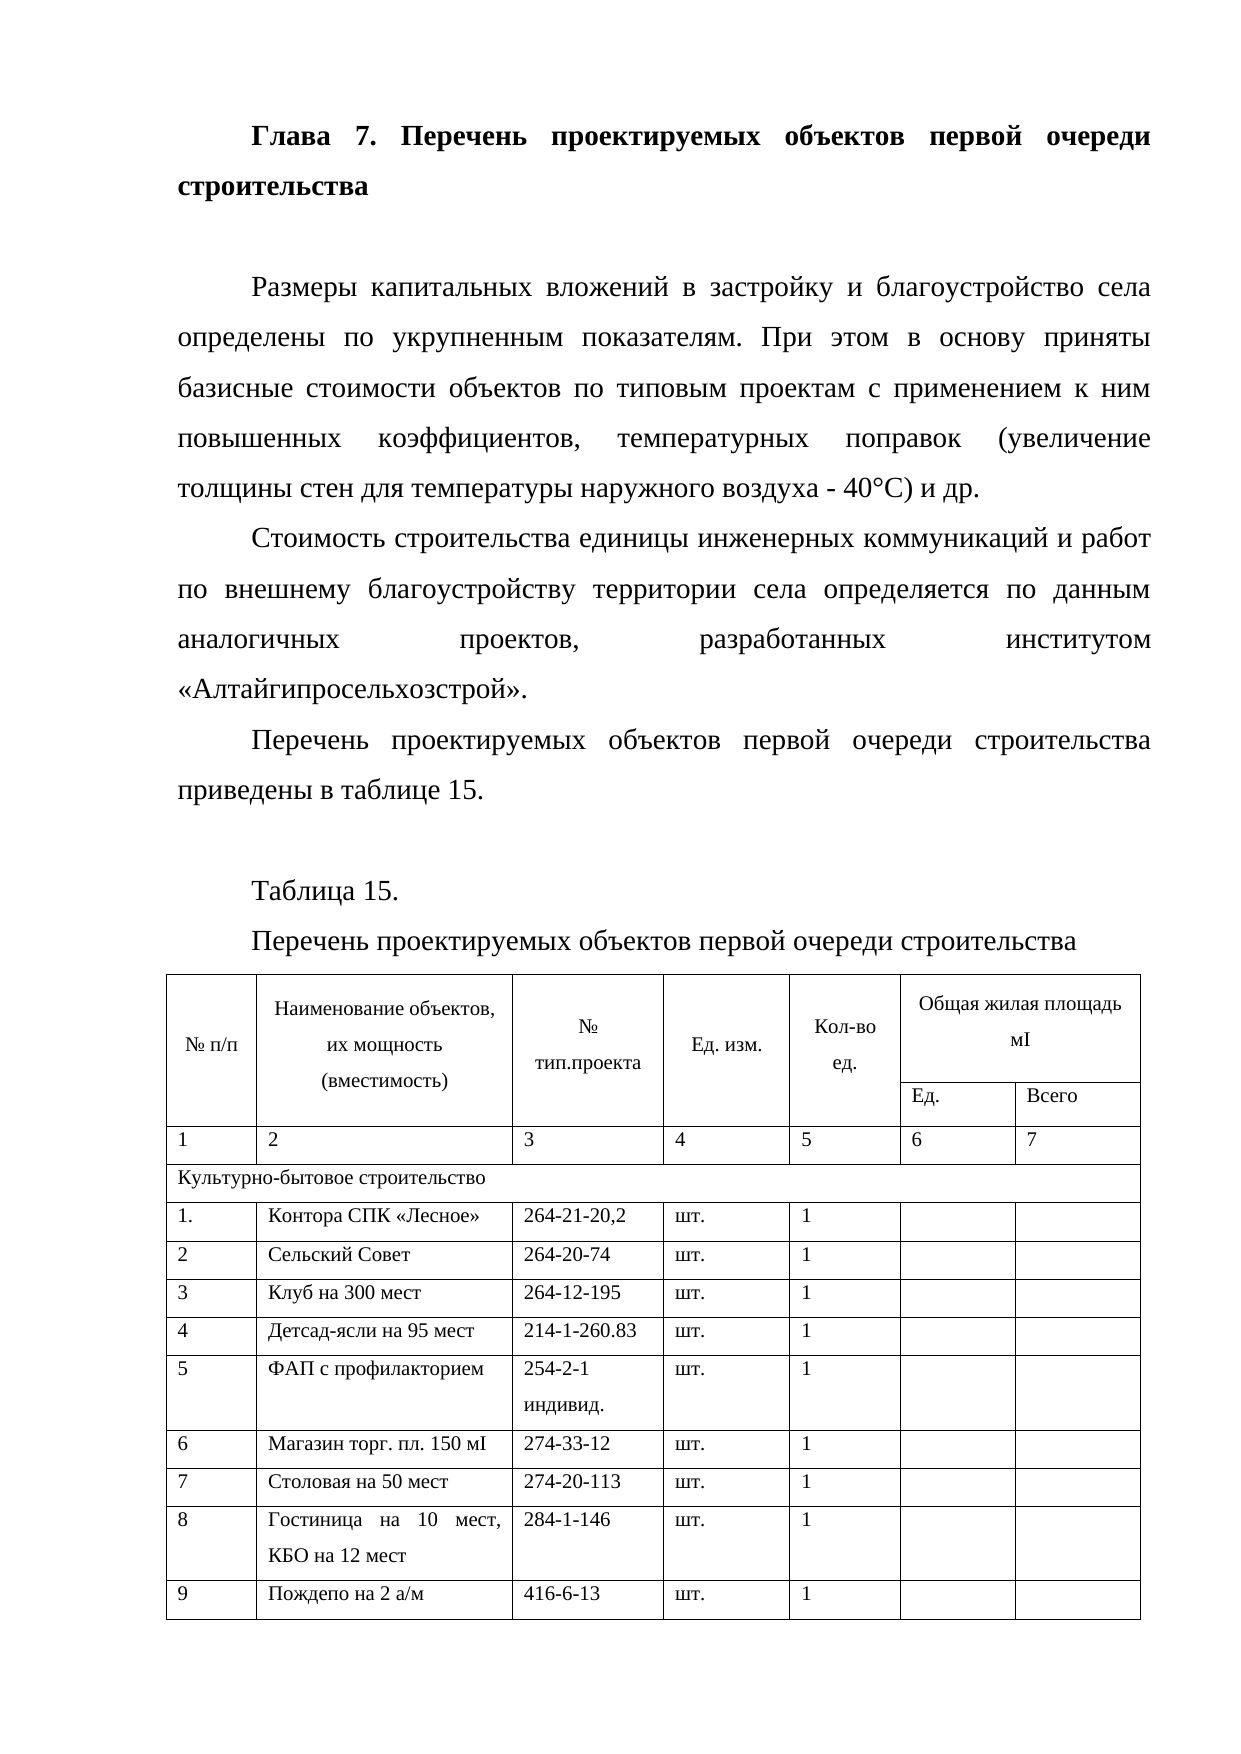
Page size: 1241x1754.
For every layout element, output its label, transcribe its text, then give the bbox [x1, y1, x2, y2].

table_cell 9 [167, 1581, 256, 1618]
text Перечень проектируемых объектов первой очереди строительства приведены в таблице 15. [177, 722, 1152, 806]
table_cell шт. [664, 1581, 789, 1618]
table_cell 1 [790, 1581, 900, 1618]
table_cell шт. [664, 1318, 789, 1355]
table_cell 1. [167, 1203, 256, 1241]
table_cell [901, 1581, 1015, 1618]
table_cell Пождепо на 2 а/м [257, 1581, 512, 1618]
table_cell 1 [790, 1431, 900, 1468]
table_cell Всего [1016, 1083, 1140, 1126]
table_cell 8 [167, 1507, 256, 1580]
table_cell 3 [167, 1280, 256, 1317]
table_cell [1016, 1507, 1140, 1580]
table_header Ед. изм. [664, 975, 789, 1126]
table_cell 1 [790, 1507, 900, 1580]
table_cell 254-2-1 индивид. [513, 1356, 663, 1429]
table_cell 264-20-74 [513, 1242, 663, 1279]
table_cell 264-12-195 [513, 1280, 663, 1317]
table_cell Сельский Совет [257, 1242, 512, 1279]
table_cell шт. [664, 1431, 789, 1468]
table_cell 214-1-260.83 [513, 1318, 663, 1355]
table_header Наименование объектов, их мощность (вместимость) [257, 975, 512, 1126]
table_cell [901, 1507, 1015, 1580]
table_cell [901, 1242, 1015, 1279]
table_cell [1016, 1318, 1140, 1355]
table_cell [901, 1203, 1015, 1241]
table_cell 1 [790, 1356, 900, 1429]
table_cell 284-1-146 [513, 1507, 663, 1580]
table_cell 274-33-12 [513, 1431, 663, 1468]
table_cell шт. [664, 1469, 789, 1506]
table_cell 7 [167, 1469, 256, 1506]
table_header Кол-во ед. [790, 975, 900, 1126]
table_cell шт. [664, 1356, 789, 1429]
table_cell 2 [167, 1242, 256, 1279]
table_cell 2 [257, 1127, 512, 1164]
table_cell 264-21-20,2 [513, 1203, 663, 1241]
table_cell Гостиница на 10 мест, КБО на 12 мест [257, 1507, 512, 1580]
table_cell Детсад-ясли на 95 мест [257, 1318, 512, 1355]
table_cell 7 [1016, 1127, 1140, 1164]
text Размеры капитальных вложений в застройку и благоустройство села определены по укрупненным показателям. При этом в основу приняты базисные стоимости объектов по типовым проектам с применением к ним повышенных коэффициентов, температурных поправок (увеличение толщины стен для температуры наружного воздуха - 40°С) и др. [177, 269, 1152, 504]
table_cell шт. [664, 1507, 789, 1580]
table_cell [901, 1280, 1015, 1317]
text Перечень проектируемых объектов первой очереди строительства [177, 923, 1152, 957]
table_cell 1 [790, 1203, 900, 1241]
table_cell [901, 1318, 1015, 1355]
text Стоимость строительства единицы инженерных коммуникаций и работ по внешнему благоустройству территории села определяется по данным аналогичных проектов, разработанных институтом «Алтайгипросельхозстрой». [177, 521, 1152, 705]
table_cell ФАП с профилакторием [257, 1356, 512, 1429]
table_header № п/п [167, 975, 256, 1126]
table_cell Клуб на 300 мест [257, 1280, 512, 1317]
table_cell [901, 1431, 1015, 1468]
table_cell 4 [664, 1127, 789, 1164]
table_cell [1016, 1581, 1140, 1618]
table_cell 1 [790, 1469, 900, 1506]
text Глава 7. Перечень проектируемых объектов первой очереди строительства [177, 118, 1152, 202]
text Таблица 15. [177, 873, 1152, 906]
table_cell шт. [664, 1242, 789, 1279]
table_cell Контора СПК «Лесное» [257, 1203, 512, 1241]
table_cell 1 [790, 1318, 900, 1355]
table_header Общая жилая площадь мІ [901, 975, 1140, 1082]
table_cell 3 [513, 1127, 663, 1164]
table_cell Столовая на 50 мест [257, 1469, 512, 1506]
table_cell [901, 1469, 1015, 1506]
table_cell 6 [901, 1127, 1015, 1164]
table_cell шт. [664, 1203, 789, 1241]
table_cell [901, 1356, 1015, 1429]
table_cell 4 [167, 1318, 256, 1355]
table_cell Магазин торг. пл. 150 мІ [257, 1431, 512, 1468]
table_cell 6 [167, 1431, 256, 1468]
table_cell 5 [167, 1356, 256, 1429]
table_cell [1016, 1280, 1140, 1317]
table_cell 1 [790, 1242, 900, 1279]
table_cell 1 [790, 1280, 900, 1317]
table_cell 5 [790, 1127, 900, 1164]
table_cell [1016, 1356, 1140, 1429]
table_cell 1 [167, 1127, 256, 1164]
table_cell [1016, 1431, 1140, 1468]
table_cell [1016, 1242, 1140, 1279]
table_cell 416-6-13 [513, 1581, 663, 1618]
table_cell шт. [664, 1280, 789, 1317]
table_cell [1016, 1469, 1140, 1506]
table_cell Ед. [901, 1083, 1015, 1126]
table_header № тип.проекта [513, 975, 663, 1126]
table_cell Культурно-бытовое строительство [167, 1165, 1140, 1202]
table_cell [1016, 1203, 1140, 1241]
table_cell 274-20-113 [513, 1469, 663, 1506]
